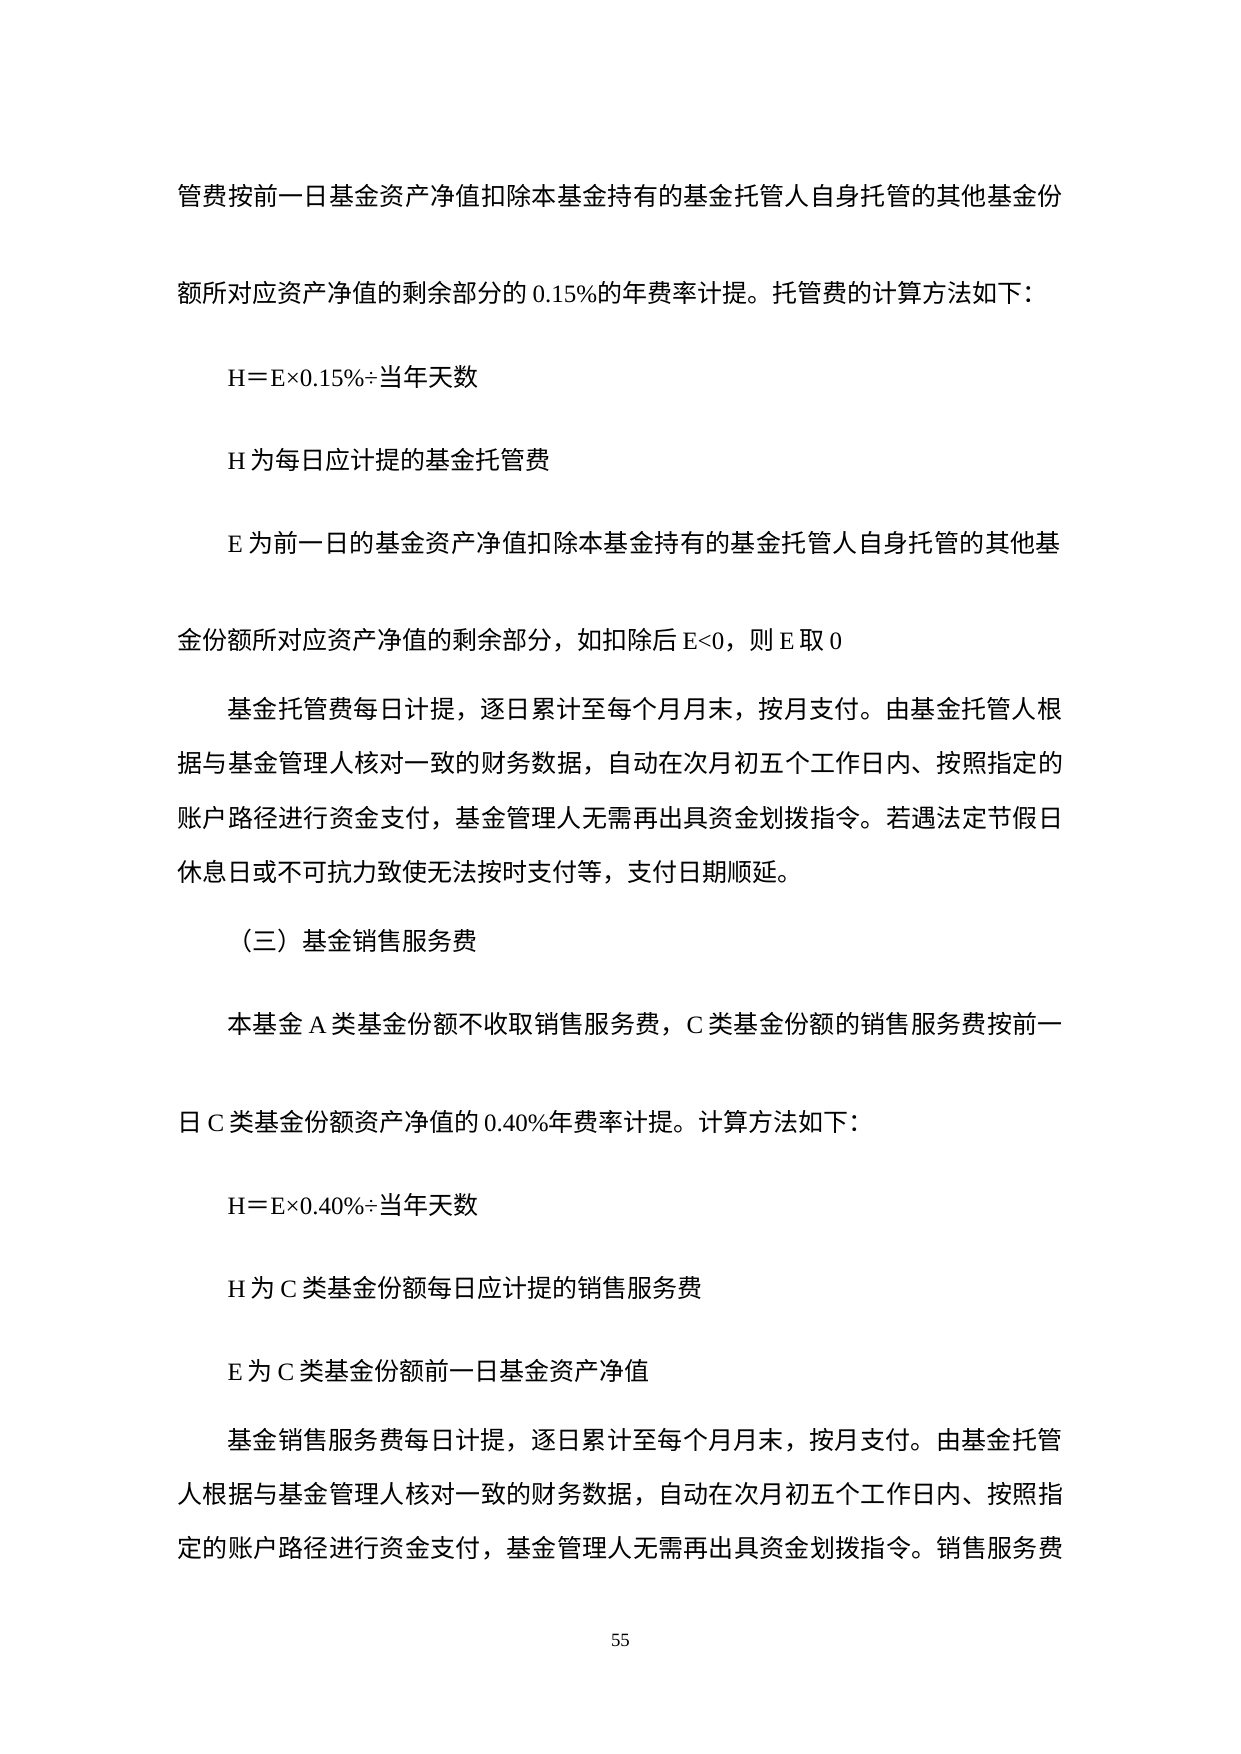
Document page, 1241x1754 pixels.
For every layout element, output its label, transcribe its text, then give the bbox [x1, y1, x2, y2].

text E为前一日的基金资产净值扣除本基金持有的基金托管人自身托管的其他基金份额所对应资产净值的剩余部分，如扣除后E<0，则E取0 [177, 509, 1063, 671]
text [177, 1420, 1063, 1565]
text 基金托管费每日计提，逐日累计至每个月月末，按月支付。由基金托管人根据与基金管理人核对一致的财务数据，自动在次月初五个工作日内、按照指定的账户路径进行资金支付，基金管理人无需再出具资金划拨指令。若遇法定节假日、休息日或不可抗力致使无法按时支付等，支付日期顺延。 [177, 689, 1063, 889]
text E为C类基金份额前一日基金资产净值 [177, 1337, 1063, 1402]
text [177, 162, 1063, 324]
text H＝E×0.15%÷当年天数 [177, 343, 1063, 408]
text （三）基金销售服务费 [177, 907, 1063, 972]
text 本基金A类基金份额不收取销售服务费，C类基金份额的销售服务费按前一日C类基金份额资产净值的0.40%年费率计提。计算方法如下： [177, 990, 1063, 1153]
text H为C类基金份额每日应计提的销售服务费 [177, 1254, 1063, 1319]
text H为每日应计提的基金托管费 [177, 426, 1063, 491]
text H＝E×0.40%÷当年天数 [177, 1171, 1063, 1236]
